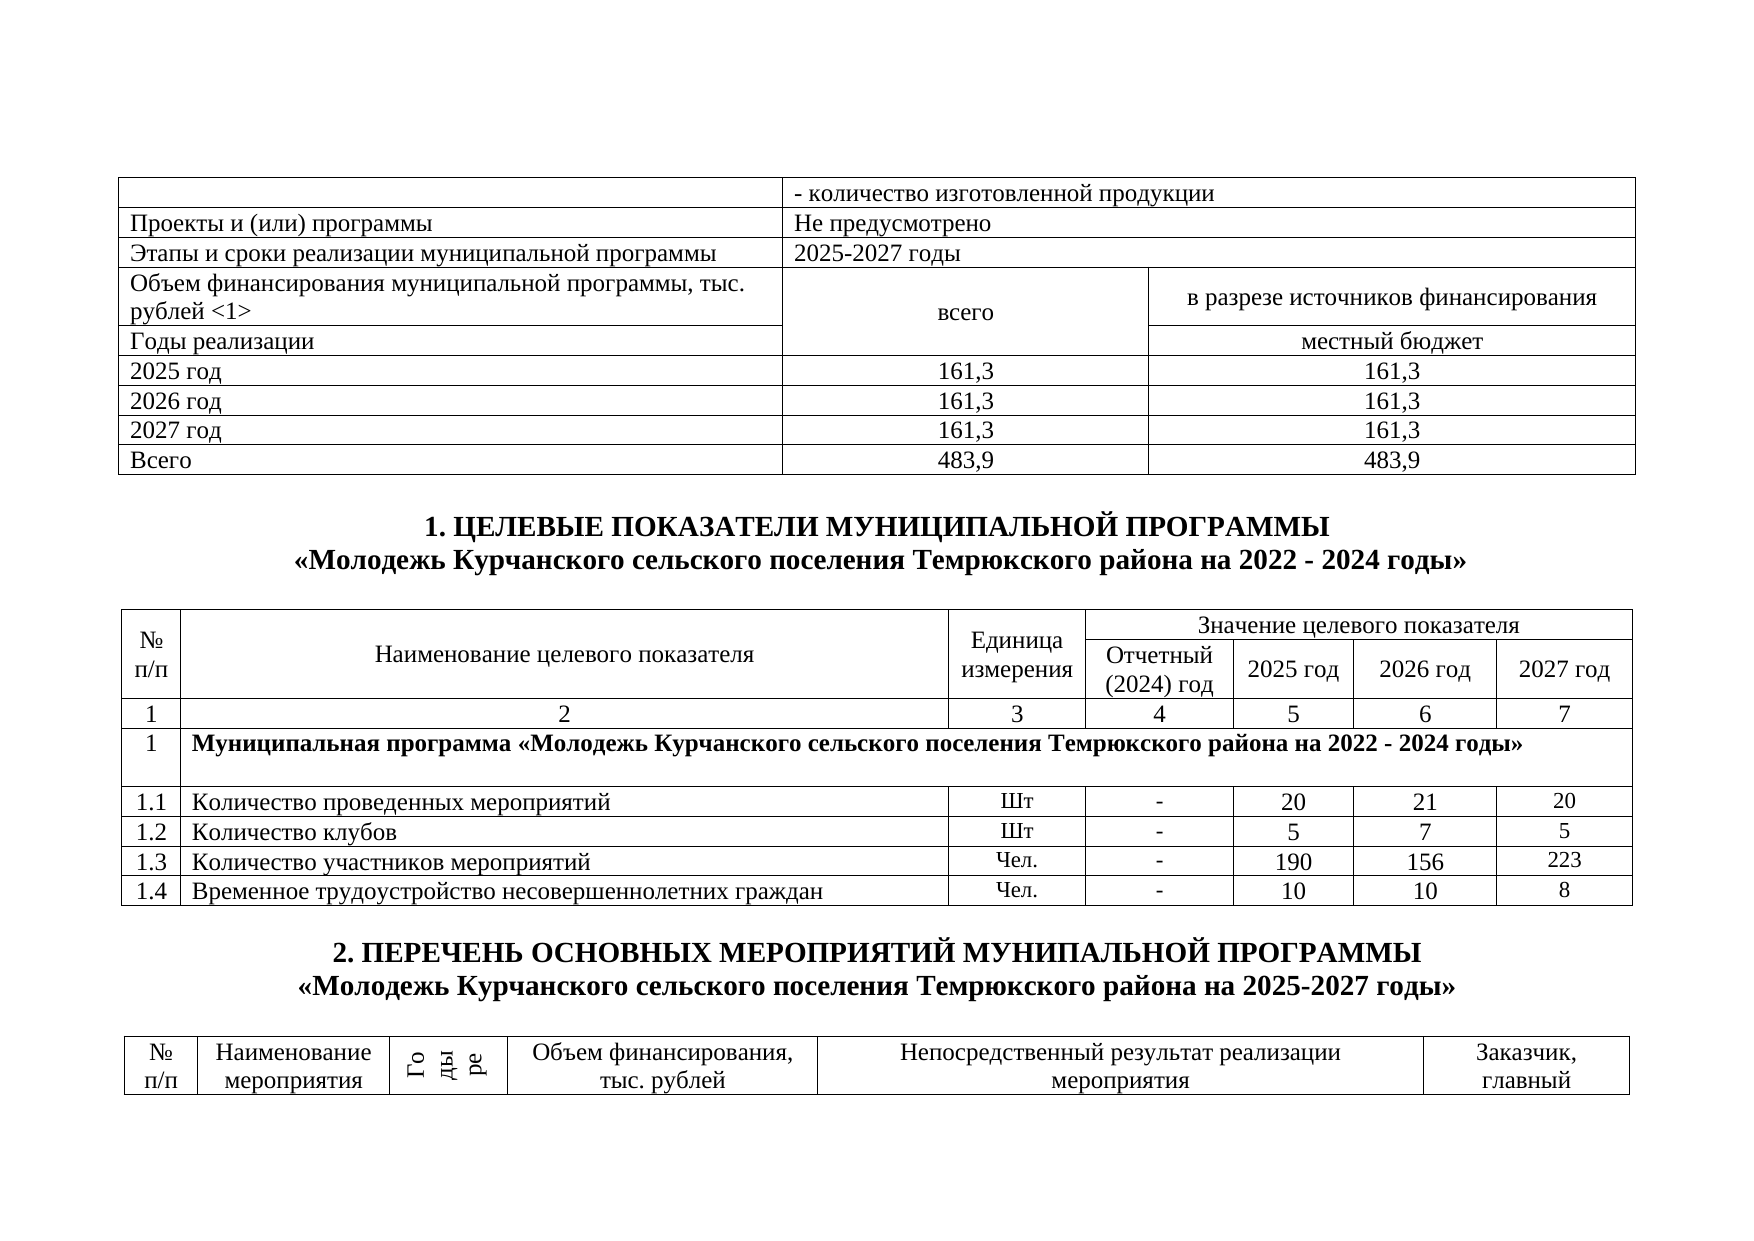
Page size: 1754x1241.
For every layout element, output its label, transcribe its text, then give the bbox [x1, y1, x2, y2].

table_cell 161,3 [783, 356, 1148, 385]
table_cell Шт [949, 787, 1085, 816]
table_header № п/п [122, 610, 180, 698]
table_cell 5 [1234, 817, 1353, 846]
table_cell Чел. [949, 876, 1085, 905]
table_cell 2025 год [119, 356, 782, 385]
text «Молодежь Курчанского сельского поселения Темрюкского района на 2025-2027 годы» [118, 968, 1636, 1002]
table_cell Этапы и сроки реализации муниципальной программы [119, 238, 782, 267]
table_cell Отчетный (2024) год [1086, 640, 1233, 698]
table_cell - [1086, 876, 1233, 905]
table_cell Чел. [949, 847, 1085, 875]
table_cell 5 [1497, 817, 1632, 846]
table_cell 161,3 [1149, 416, 1635, 444]
table_header № п/п [125, 1037, 197, 1094]
table_cell всего [783, 268, 1148, 355]
table_cell 5 [1234, 699, 1353, 727]
table_cell 7 [1497, 699, 1632, 727]
table_cell 6 [1354, 699, 1496, 727]
table_cell 10 [1234, 876, 1353, 905]
table_header Значение целевого показателя [1086, 610, 1632, 639]
table_cell 4 [1086, 699, 1233, 727]
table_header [1424, 1037, 1629, 1094]
table_cell 2 [181, 699, 948, 727]
table_cell 190 [1234, 847, 1353, 875]
table_header Единица измерения [949, 610, 1085, 698]
table_cell Объем финансирования муниципальной программы, тыс. рублей <1> [119, 268, 782, 325]
text 1. ЦЕЛЕВЫЕ ПОКАЗАТЕЛИ МУНИЦИПАЛЬНОЙ ПРОГРАММЫ [118, 509, 1636, 542]
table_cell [119, 178, 782, 207]
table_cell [783, 178, 1635, 207]
table_cell - [1086, 847, 1233, 875]
table_cell 3 [949, 699, 1085, 727]
table_cell 2026 год [119, 386, 782, 414]
table_cell 2027 год [119, 416, 782, 444]
table_cell Муниципальная программа «Молодежь Курчанского сельского поселения Темрюкского района на 2022 - 2024 годы» [181, 729, 1632, 786]
table_header Наименование целевого показателя [181, 610, 948, 698]
table_cell 2026 год [1354, 640, 1496, 698]
table_cell 1.4 [122, 876, 180, 905]
table_cell 21 [1354, 787, 1496, 816]
table_cell 156 [1354, 847, 1496, 875]
table_cell 1.3 [122, 847, 180, 875]
table_cell 8 [1497, 876, 1632, 905]
table_cell 1.2 [122, 817, 180, 846]
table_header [818, 1037, 1423, 1094]
table_cell Количество проведенных мероприятий [181, 787, 948, 816]
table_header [198, 1037, 389, 1094]
table_cell 10 [1354, 876, 1496, 905]
table_cell 1 [122, 699, 180, 727]
table_cell 2025 год [1234, 640, 1353, 698]
table_cell местный бюджет [1149, 326, 1635, 355]
table_cell Всего [119, 445, 782, 474]
table_cell 7 [1354, 817, 1496, 846]
table_cell 161,3 [783, 386, 1148, 414]
table_cell в разрезе источников финансирования [1149, 268, 1635, 325]
table_cell 2025-2027 годы [783, 238, 1635, 267]
table_cell 20 [1497, 787, 1632, 816]
table_cell - [1086, 787, 1233, 816]
table_cell Шт [949, 817, 1085, 846]
table_header Годы реализации [390, 1037, 507, 1094]
table_cell 483,9 [783, 445, 1148, 474]
table_cell 20 [1234, 787, 1353, 816]
table_cell 223 [1497, 847, 1632, 875]
text «Молодежь Курчанского сельского поселения Темрюкского района на 2022 - 2024 годы» [118, 542, 1636, 576]
table_cell Количество клубов [181, 817, 948, 846]
table_cell Временное трудоустройство несовершеннолетних граждан [181, 876, 948, 905]
table_cell 161,3 [1149, 386, 1635, 414]
table_cell 2027 год [1497, 640, 1632, 698]
table_cell Годы реализации [119, 326, 782, 355]
table_cell 1.1 [122, 787, 180, 816]
table_cell 161,3 [783, 416, 1148, 444]
table_header Объем финансирования, тыс. рублей [508, 1037, 817, 1094]
table_cell 161,3 [1149, 356, 1635, 385]
text 2. ПЕРЕЧЕНЬ ОСНОВНЫХ МЕРОПРИЯТИЙ МУНИПАЛЬНОЙ ПРОГРАММЫ [118, 935, 1636, 968]
table_cell Проекты и (или) программы [119, 208, 782, 237]
table_cell 1 [122, 729, 180, 786]
table_cell 483,9 [1149, 445, 1635, 474]
table_cell Не предусмотрено [783, 208, 1635, 237]
table_cell Количество участников мероприятий [181, 847, 948, 875]
table_cell - [1086, 817, 1233, 846]
